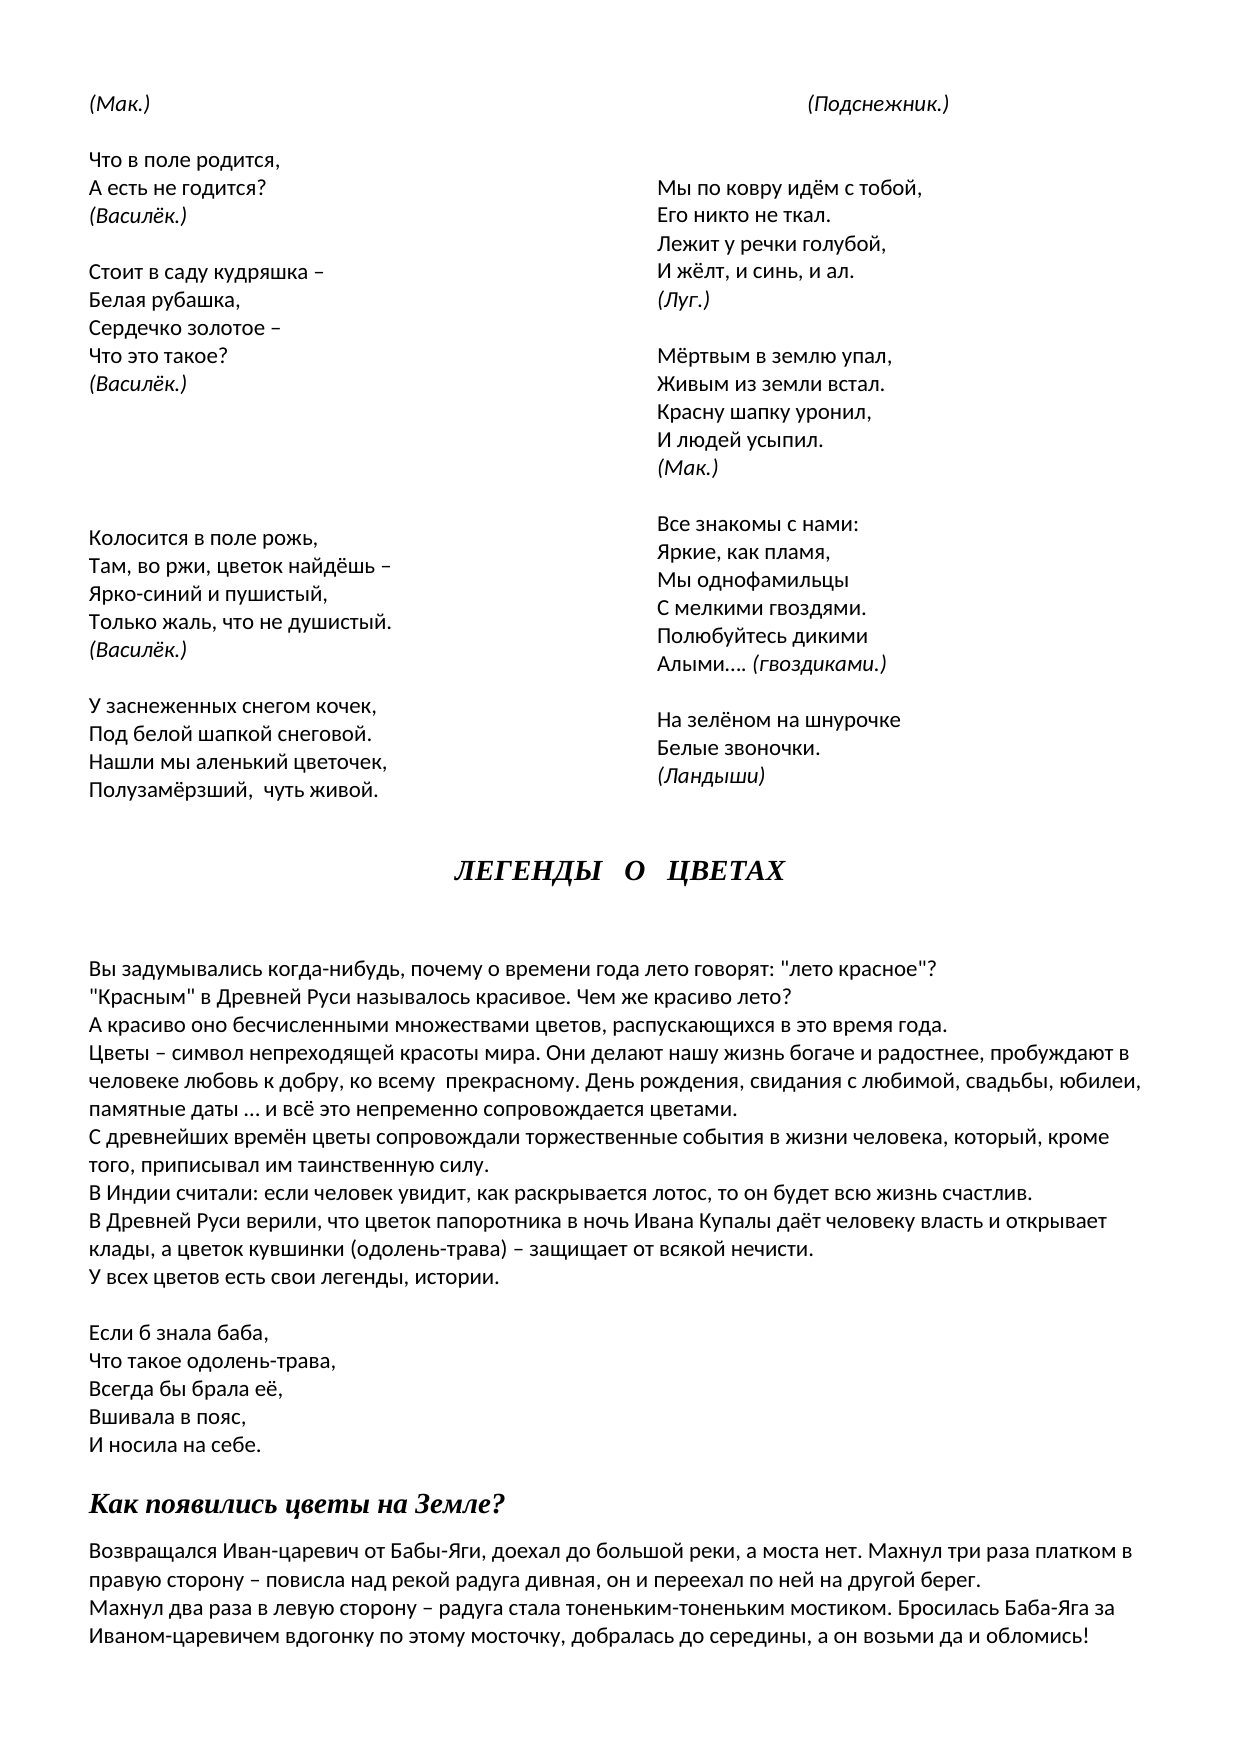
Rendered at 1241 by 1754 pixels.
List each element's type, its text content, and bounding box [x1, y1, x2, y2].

text Мы по ковру идём с тобой, [657, 173, 1152, 201]
text Всегда бы брала её, [89, 1374, 1152, 1402]
text У заснеженных снегом кочек, [89, 691, 583, 719]
text Как появились цветы на Земле? [89, 1486, 1152, 1520]
text Его никто не ткал. [657, 201, 1152, 229]
text Что в поле родится, [89, 145, 583, 173]
text Алыми…. (гвоздиками.) [657, 649, 1152, 677]
text Яркие, как пламя, [657, 537, 1152, 565]
text (Луг.) [657, 285, 1152, 313]
text Белые звоночки. [657, 733, 1152, 761]
text С древнейших времён цветы сопровождали торжественные события в жизни человека, который, кроме того, приписывал им таинственную силу. [89, 1122, 1152, 1178]
text С мелкими гвоздями. [657, 593, 1152, 621]
text Под белой шапкой снеговой. [89, 719, 583, 747]
text Полюбуйтесь дикими [657, 621, 1152, 649]
text Что это такое? [89, 341, 583, 369]
text Если б знала баба, [89, 1318, 1152, 1346]
text Красну шапку уронил, [657, 397, 1152, 425]
text Стоит в саду кудряшка – [89, 257, 583, 285]
text Нашли мы аленький цветочек, [89, 747, 583, 775]
text Только жаль, что не душистый. [89, 607, 583, 635]
text На зелёном на шнурочке [657, 705, 1152, 733]
text Живым из земли встал. [657, 369, 1152, 397]
text (Ландыши) [657, 761, 1152, 789]
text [89, 1593, 1152, 1649]
text (Василёк.) [89, 635, 583, 663]
text И жёлт, и синь, и ал. [657, 257, 1152, 285]
text Мы однофамильцы [657, 565, 1152, 593]
text В Древней Руси верили, что цветок папоротника в ночь Ивана Купалы даёт человеку власть и открывает клады, а цветок кувшинки (одолень-трава) – защищает от всякой нечисти. [89, 1206, 1152, 1262]
text (Василёк.) [89, 201, 583, 229]
text В Индии считали: если человек увидит, как раскрывается лотос, то он будет всю жизнь счастлив. [89, 1178, 1152, 1206]
text И людей усыпил. [657, 425, 1152, 453]
text Полузамёрзший, чуть живой. [89, 775, 583, 803]
text И носила на себе. [89, 1430, 1152, 1458]
text А есть не годится? [89, 173, 583, 201]
text Ярко-синий и пушистый, [89, 579, 583, 607]
text Цветы – символ непреходящей красоты мира. Они делают нашу жизнь богаче и радостнее, пробуждают в человеке любовь к добру, ко всему прекрасному. День рождения, свидания с любимой, свадьбы, юбилеи, памятные даты … и всё это непременно сопровождается цветами. [89, 1038, 1152, 1122]
text У всех цветов есть свои легенды, истории. [89, 1262, 1152, 1290]
text Там, во ржи, цветок найдёшь – [89, 551, 583, 579]
text ЛЕГЕНДЫ О ЦВЕТАХ [89, 853, 1152, 887]
text Вшивала в пояс, [89, 1402, 1152, 1430]
text (Мак.) [89, 89, 583, 117]
text Вы задумывались когда-нибудь, почему о времени года лето говорят: "лето красное"? [89, 954, 1152, 982]
text Все знакомы с нами: [657, 509, 1152, 537]
text (Мак.) [657, 453, 1152, 481]
text Лежит у речки голубой, [657, 229, 1152, 257]
text Мёртвым в землю упал, [657, 341, 1152, 369]
text Возвращался Иван-царевич от Бабы-Яги, доехал до большой реки, а моста нет. Махнул три раза платком в правую сторону – повисла над рекой радуга дивная, он и переехал по ней на другой берег. [89, 1537, 1152, 1593]
text Белая рубашка, [89, 285, 583, 313]
text Колосится в поле рожь, [89, 523, 583, 551]
text (Подснежник.) [657, 89, 1152, 117]
text Что такое одолень-трава, [89, 1346, 1152, 1374]
text "Красным" в Древней Руси называлось красивое. Чем же красиво лето? [89, 982, 1152, 1010]
text (Василёк.) [89, 369, 583, 397]
text А красиво оно бесчисленными множествами цветов, распускающихся в это время года. [89, 1010, 1152, 1038]
text Сердечко золотое – [89, 313, 583, 341]
